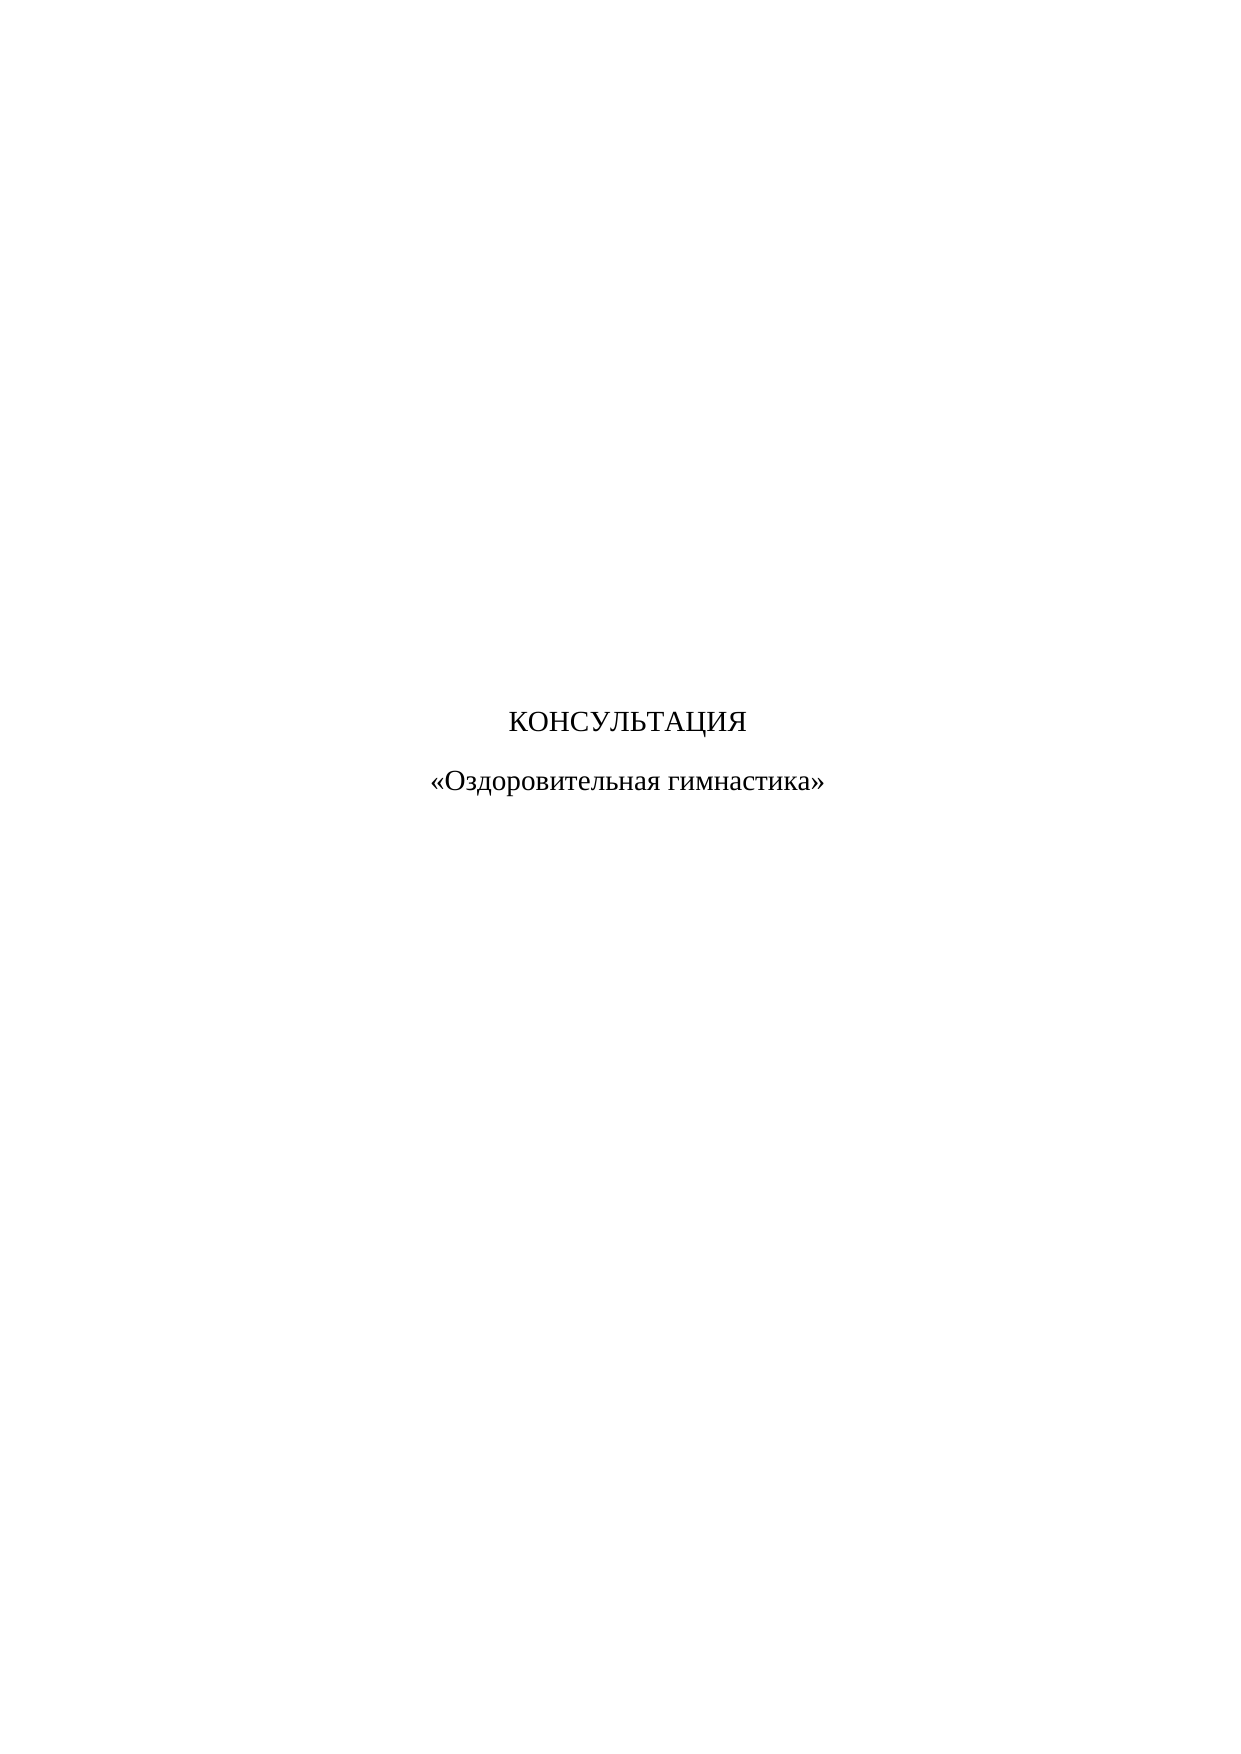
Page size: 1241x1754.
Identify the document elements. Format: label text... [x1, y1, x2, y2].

text КОНСУЛЬТАЦИЯ [103, 708, 1152, 737]
text «Оздоровительная гимнастика» [103, 767, 1152, 796]
